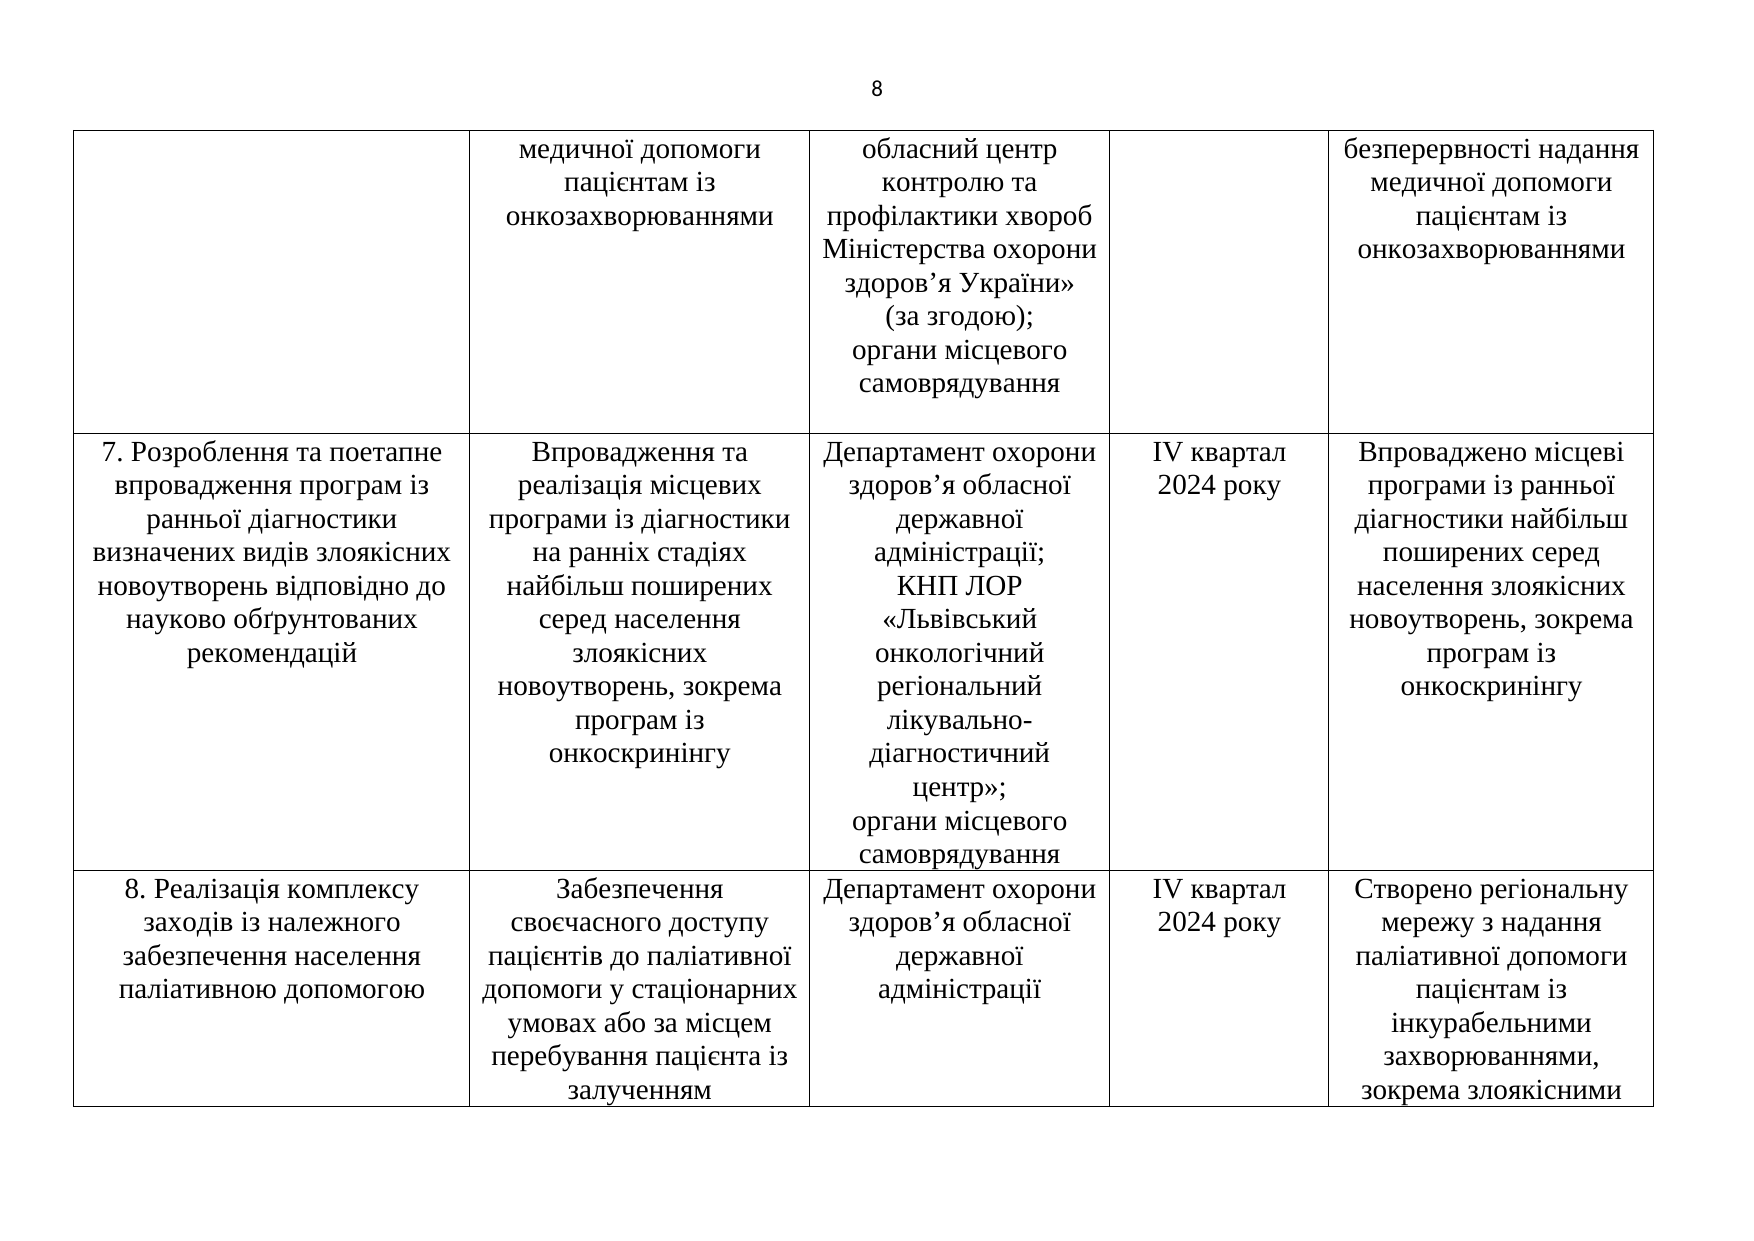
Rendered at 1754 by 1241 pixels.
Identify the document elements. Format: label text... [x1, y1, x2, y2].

table_cell Департамент охорони здоров’я обласної державної адміністрації; КНП ЛОР «Львівський онкологічний регіональний лікувально-діагностичний центр»; органи місцевого самоврядування [810, 434, 1109, 870]
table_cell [74, 131, 469, 433]
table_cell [1110, 131, 1328, 433]
table_cell Впроваджено місцеві програми із ранньої діагностики найбільш поширених серед населення злоякісних новоутворень, зокрема програм із онкоскринінгу [1329, 434, 1653, 870]
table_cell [470, 871, 809, 1106]
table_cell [470, 131, 809, 433]
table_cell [810, 871, 1109, 1106]
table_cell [74, 871, 469, 1106]
table_cell IV квартал 2024 року [1110, 434, 1328, 870]
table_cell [1329, 131, 1653, 433]
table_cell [1110, 871, 1328, 1106]
table_cell Впровадження та реалізація місцевих програми із діагностики на ранніх стадіях найбільш поширених серед населення злоякісних новоутворень, зокрема програм із онкоскринінгу [470, 434, 809, 870]
table_cell 7. Розроблення та поетапне впровадження програм із ранньої діагностики визначених видів злоякісних новоутворень відповідно до науково обґрунтованих рекомендацій [74, 434, 469, 870]
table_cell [810, 131, 1109, 433]
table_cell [1329, 871, 1653, 1106]
